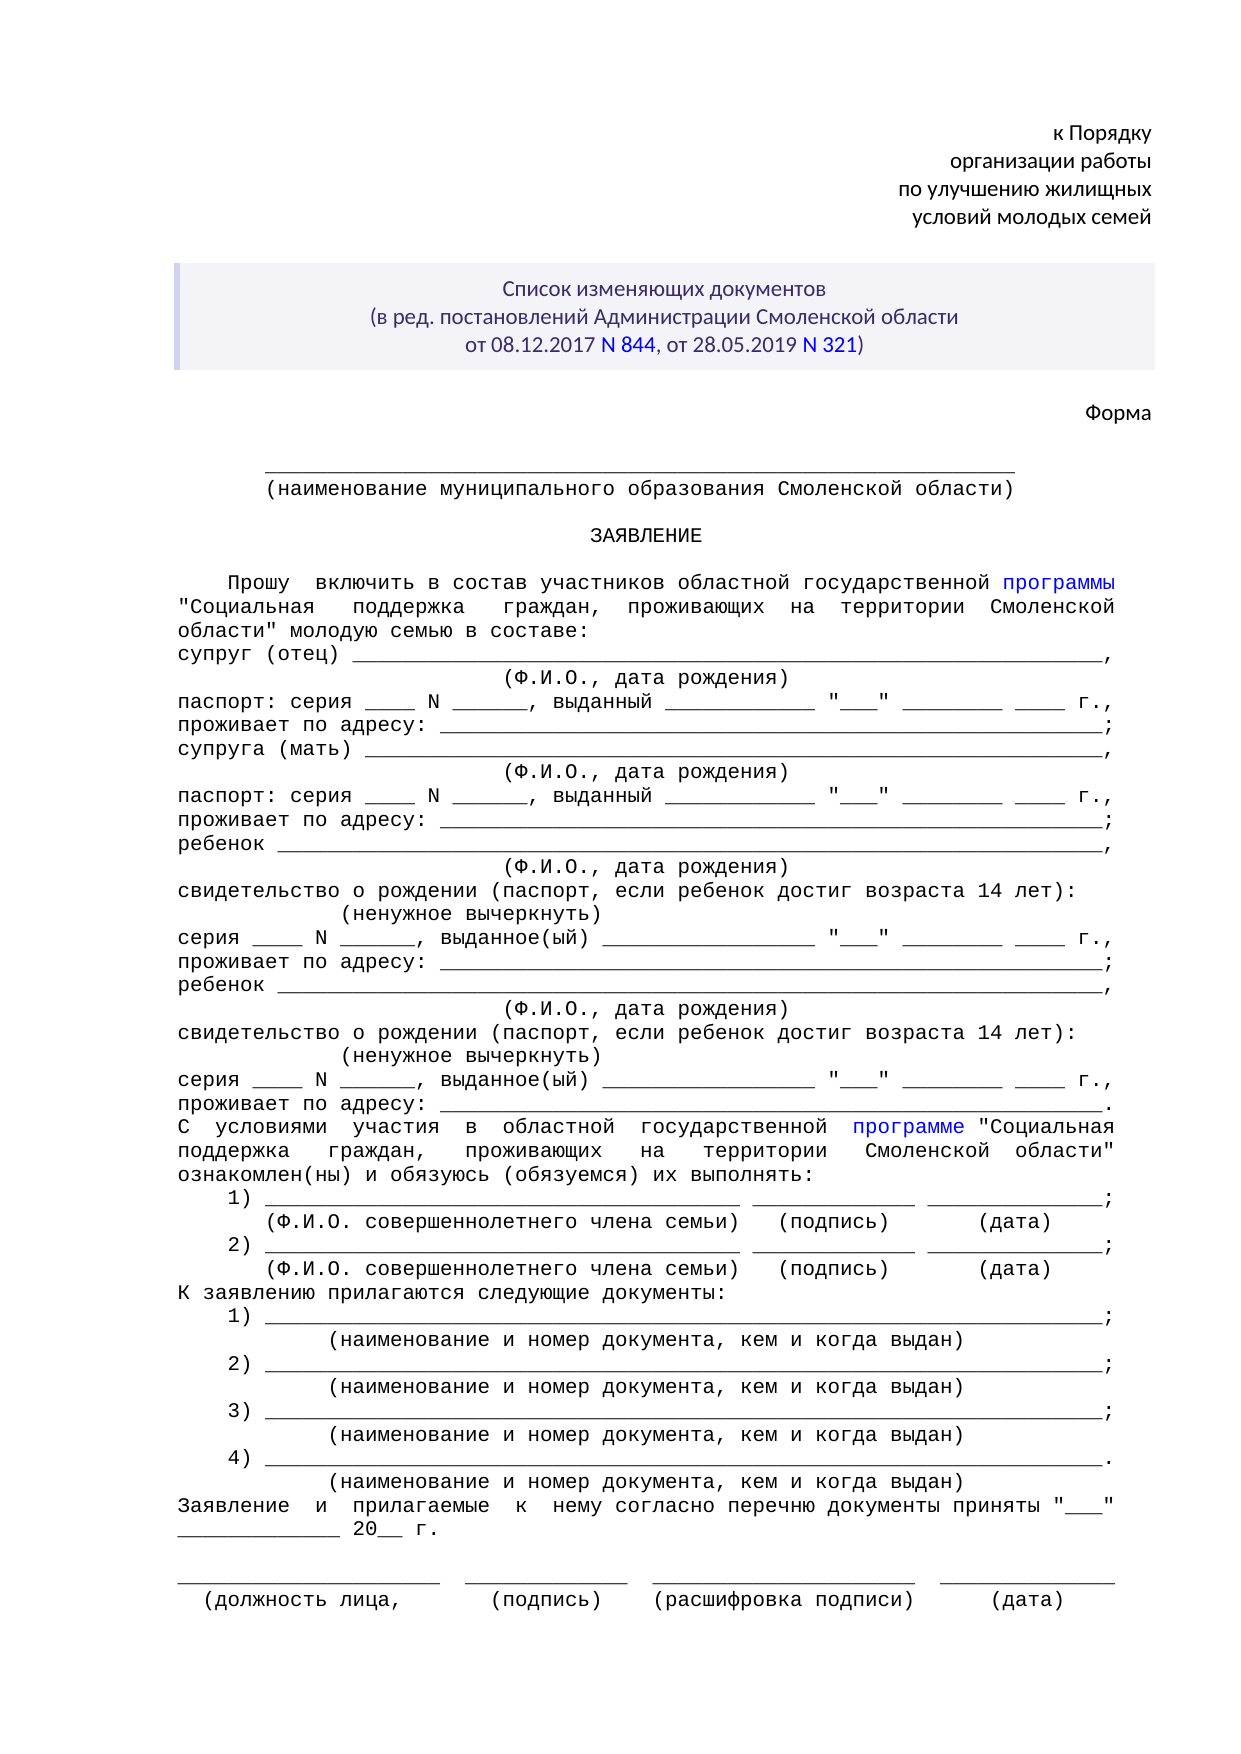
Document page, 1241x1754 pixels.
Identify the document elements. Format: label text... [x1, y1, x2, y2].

text серия ____ N ______, выданное(ый) _________________ "___" ________ ____ г., [177, 1069, 1152, 1093]
text серия ____ N ______, выданное(ый) _________________ "___" ________ ____ г., [177, 927, 1152, 951]
text (ненужное вычеркнуть) [177, 903, 1152, 927]
text К заявлению прилагаются следующие документы: [177, 1282, 1152, 1305]
text 4) ___________________________________________________________________. [177, 1447, 1152, 1471]
text (Ф.И.О., дата рождения) [177, 667, 1152, 691]
text 3) ___________________________________________________________________; [177, 1400, 1152, 1424]
text (Ф.И.О., дата рождения) [177, 856, 1152, 880]
text 1) ______________________________________ _____________ ______________; [177, 1187, 1152, 1211]
text свидетельство о рождении (паспорт, если ребенок достиг возраста 14 лет): [177, 880, 1152, 903]
text (наименование и номер документа, кем и когда выдан) [177, 1471, 1152, 1494]
text условий молодых семей [177, 202, 1152, 230]
table_header Список изменяющих документов (в ред. постановлений Администрации Смоленской области от 08.12.2017 N 844, от 28.05.2019 N 321) [180, 263, 1149, 370]
text Форма [177, 398, 1152, 426]
text супруга (мать) ___________________________________________________________, [177, 738, 1152, 762]
text (наименование и номер документа, кем и когда выдан) [177, 1329, 1152, 1353]
text (Ф.И.О., дата рождения) [177, 762, 1152, 785]
text проживает по адресу: _____________________________________________________; [177, 809, 1152, 832]
text "Социальная поддержка граждан, проживающих на территории Смоленской [177, 596, 1152, 620]
text (должность лица, (подпись) (расшифровка подписи) (дата) [177, 1589, 1152, 1613]
text _____________ 20__ г. [177, 1518, 1152, 1542]
text Прошу включить в состав участников областной государственной программы [177, 572, 1152, 596]
text Заявление и прилагаемые к нему согласно перечню документы приняты "___" [177, 1494, 1152, 1518]
text проживает по адресу: _____________________________________________________; [177, 951, 1152, 974]
text по улучшению жилищных [177, 174, 1152, 202]
text области" молодую семью в составе: [177, 620, 1152, 643]
text (наименование муниципального образования Смоленской области) [177, 478, 1152, 501]
text ____________________________________________________________ [177, 454, 1152, 478]
text 2) ______________________________________ _____________ ______________; [177, 1234, 1152, 1258]
text паспорт: серия ____ N ______, выданный ____________ "___" ________ ____ г., [177, 785, 1152, 809]
text (Ф.И.О., дата рождения) [177, 998, 1152, 1022]
text С условиями участия в областной государственной программе "Социальная [177, 1116, 1152, 1140]
text (наименование и номер документа, кем и когда выдан) [177, 1424, 1152, 1447]
text ребенок __________________________________________________________________, [177, 974, 1152, 998]
text проживает по адресу: _____________________________________________________; [177, 714, 1152, 738]
text организации работы [177, 146, 1152, 174]
text поддержка граждан, проживающих на территории Смоленской области" [177, 1140, 1152, 1163]
text (Ф.И.О. совершеннолетнего члена семьи) (подпись) (дата) [177, 1258, 1152, 1282]
text ЗАЯВЛЕНИЕ [177, 525, 1152, 549]
text супруг (отец) ____________________________________________________________, [177, 643, 1152, 667]
text (Ф.И.О. совершеннолетнего члена семьи) (подпись) (дата) [177, 1211, 1152, 1234]
text _____________________ _____________ _____________________ ______________ [177, 1566, 1152, 1589]
text ребенок __________________________________________________________________, [177, 832, 1152, 856]
text проживает по адресу: _____________________________________________________. [177, 1093, 1152, 1116]
text (ненужное вычеркнуть) [177, 1045, 1152, 1069]
text свидетельство о рождении (паспорт, если ребенок достиг возраста 14 лет): [177, 1022, 1152, 1045]
text ознакомлен(ны) и обязуюсь (обязуемся) их выполнять: [177, 1163, 1152, 1187]
text (наименование и номер документа, кем и когда выдан) [177, 1376, 1152, 1400]
text 1) ___________________________________________________________________; [177, 1305, 1152, 1329]
text к Порядку [177, 118, 1152, 146]
text паспорт: серия ____ N ______, выданный ____________ "___" ________ ____ г., [177, 691, 1152, 714]
text 2) ___________________________________________________________________; [177, 1353, 1152, 1376]
